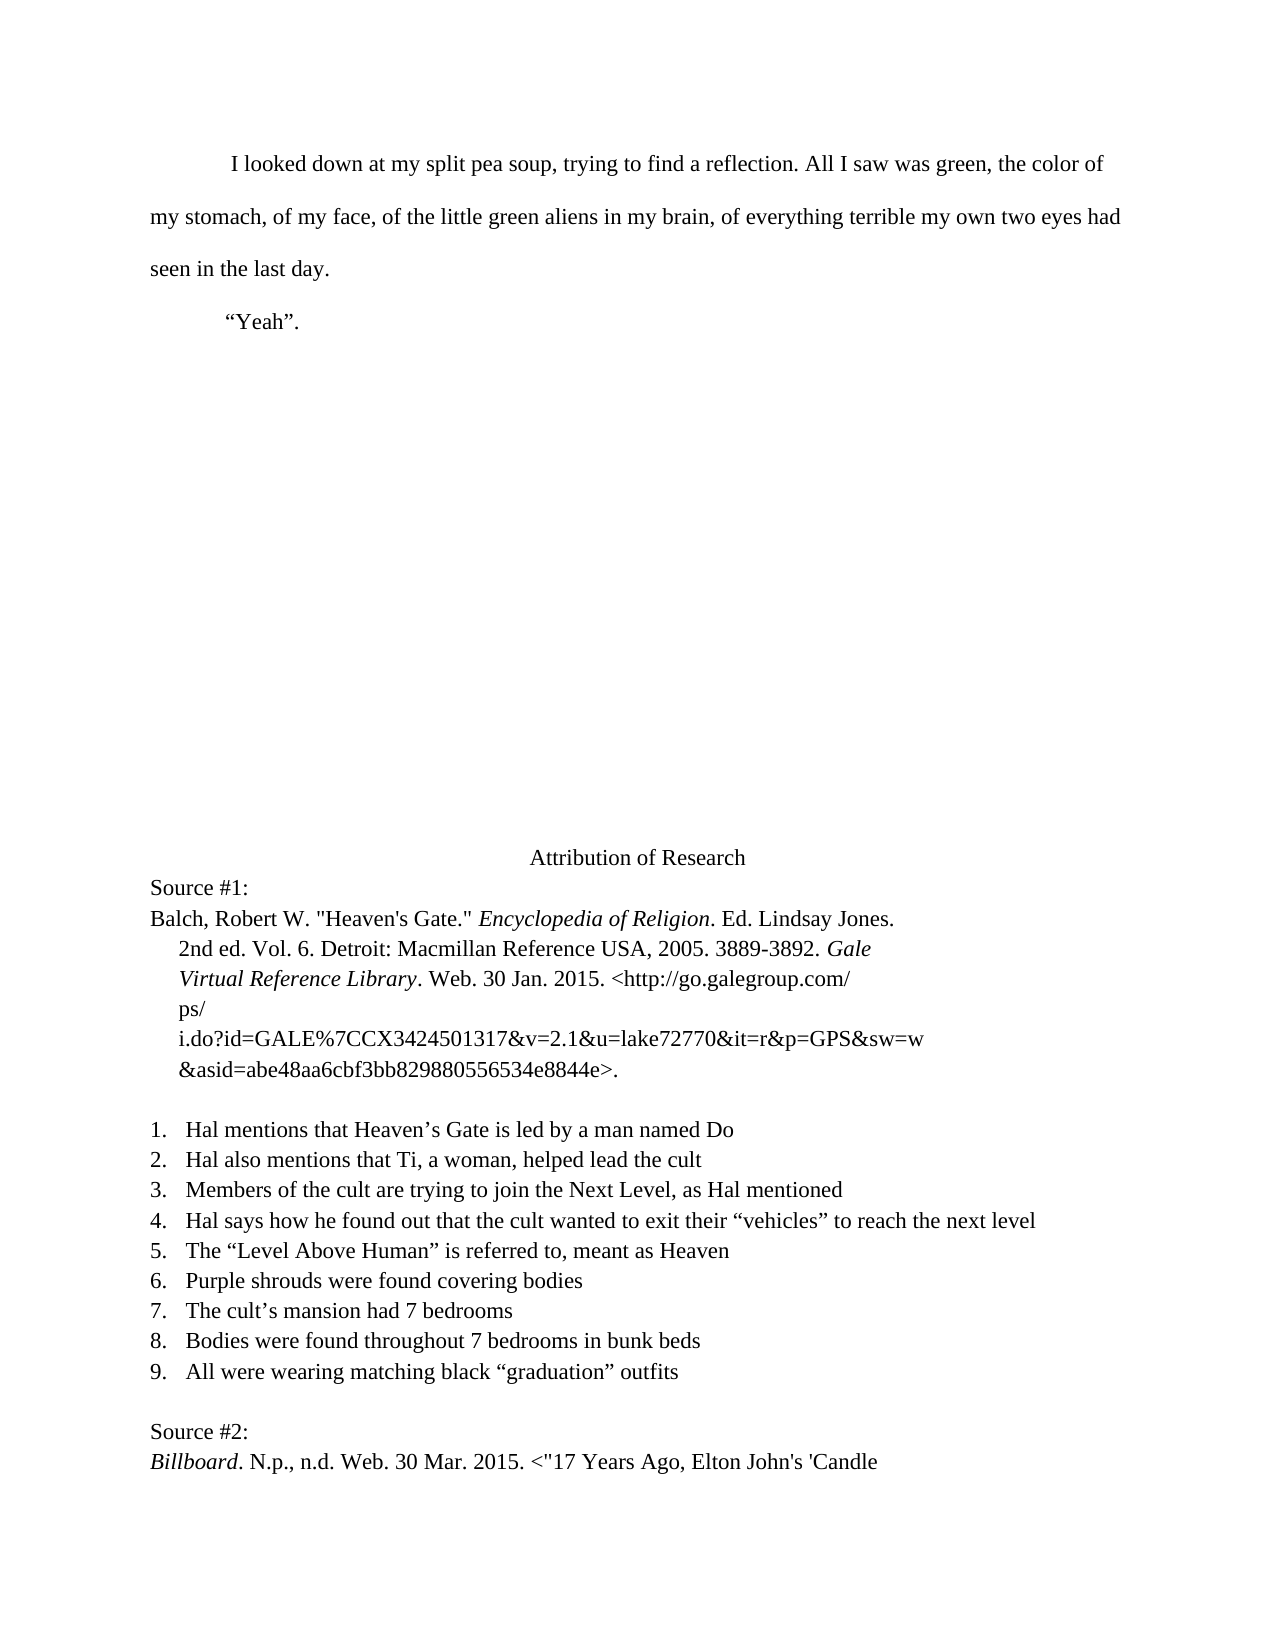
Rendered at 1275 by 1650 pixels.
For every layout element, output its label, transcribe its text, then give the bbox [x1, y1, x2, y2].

text “Yeah”. [150, 308, 1125, 334]
text Balch, Robert W. "Heaven's Gate." Encyclopedia of Religion. Ed. Lindsay Jones. [150, 904, 1125, 931]
text &asid=abe48aa6cbf3bb829880556534e8844e>. [150, 1056, 1125, 1082]
text Source #1: [150, 874, 1125, 901]
text 1. Hal mentions that Heaven’s Gate is led by a man named Do [150, 1116, 1125, 1142]
text 2nd ed. Vol. 6. Detroit: Macmillan Reference USA, 2005. 3889-3892. Gale [150, 935, 1125, 961]
text 3. Members of the cult are trying to join the Next Level, as Hal mentioned [150, 1176, 1125, 1203]
text Source #2: [150, 1418, 1125, 1444]
text I looked down at my split pea soup, trying to find a reflection. All I saw was green, the color of my stomach, of my face, of the little green aliens in my brain, of everything terrible my own two eyes had seen in the last day. [150, 150, 1125, 282]
text 4. Hal says how he found out that the cult wanted to exit their “vehicles” to reach the next level [150, 1207, 1125, 1233]
text 7. The cult’s mansion had 7 bedrooms [150, 1297, 1125, 1324]
text 9. All were wearing matching black “graduation” outfits [150, 1358, 1125, 1384]
text 6. Purple shrouds were found covering bodies [150, 1267, 1125, 1293]
text 5. The “Level Above Human” is referred to, meant as Heaven [150, 1237, 1125, 1263]
text Billboard. N.p., n.d. Web. 30 Mar. 2015. <"17 Years Ago, Elton John's 'Candle [150, 1448, 1125, 1475]
text Attribution of Research [150, 844, 1125, 871]
text 8. Bodies were found throughout 7 bedrooms in bunk beds [150, 1327, 1125, 1354]
text Virtual Reference Library. Web. 30 Jan. 2015. <http://go.galegroup.com/ [150, 965, 1125, 991]
text 2. Hal also mentions that Ti, a woman, helped lead the cult [150, 1146, 1125, 1173]
text i.do?id=GALE%7CCX3424501317&v=2.1&u=lake72770&it=r&p=GPS&sw=w [150, 1025, 1125, 1052]
text ps/ [150, 995, 1125, 1022]
